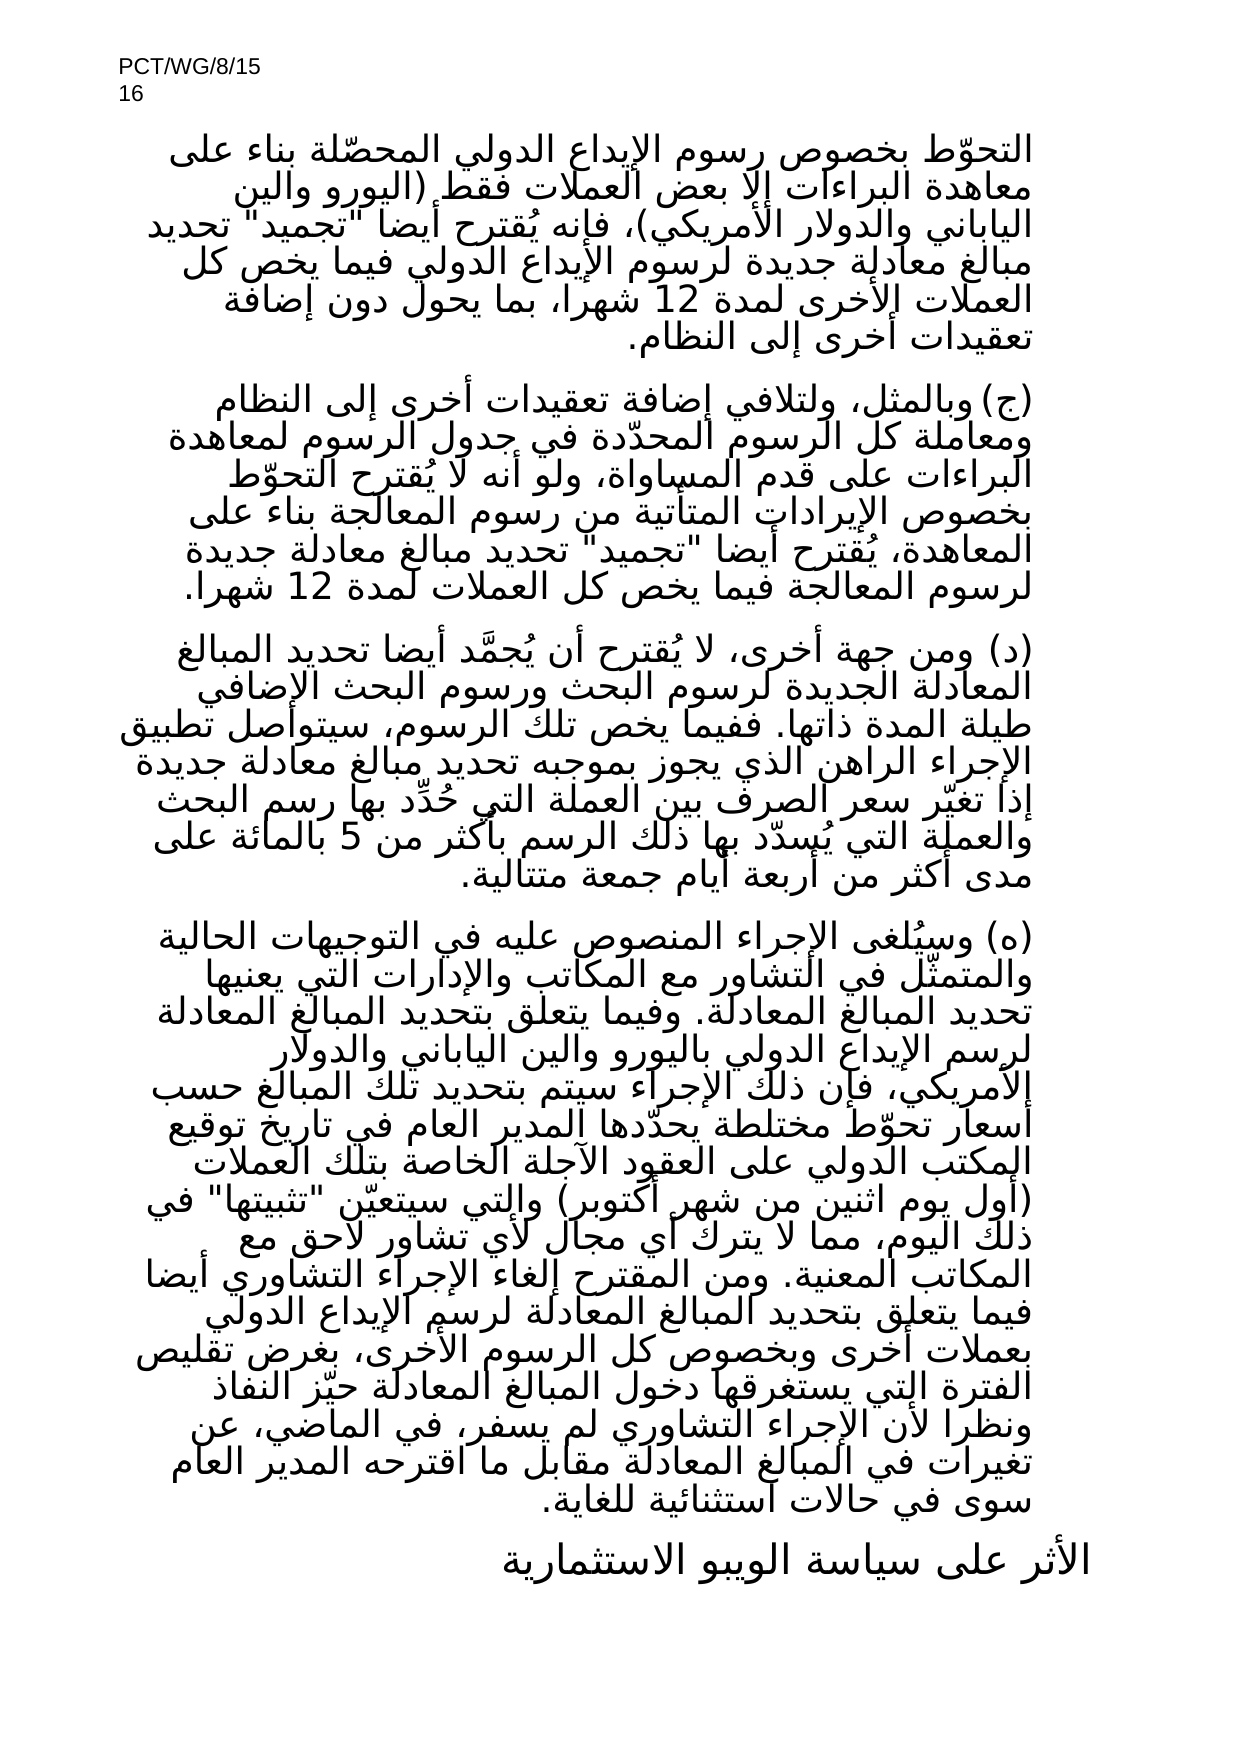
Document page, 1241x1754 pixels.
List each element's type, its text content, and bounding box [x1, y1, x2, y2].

text الأثر على سياسة الويبو الاستثمارية [118, 1545, 772, 1582]
text (د) ومن جهة أخرى، لا يُقترح أن يُجمَّد أيضا تحديد المبالغ المعادلة الجديدة لرسوم البحث ورسوم البحث الإضافي طيلة المدة ذاتها. ففيما يخص تلك الرسوم، سيتواصل تطبيق الإجراء الراهن الذي يجوز بموجبه تحديد مبالغ معادلة جديدة إذا تغيّر سعر الصرف بين العملة التي حُدِّد بها رسم البحث والعملة التي يُسدّد بها ذلك الرسم بأكثر من 5 بالمائة على مدى أكثر من أربعة أيام جمعة متتالية. [118, 632, 1033, 895]
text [118, 132, 1033, 357]
text (ج) وبالمثل، ولتلافي إضافة تعقيدات أخرى إلى النظام ومعاملة كل الرسوم المحدّدة في جدول الرسوم لمعاهدة البراءات على قدم المساواة، ولو أنه لا يُقترح التحوّط بخصوص الإيرادات المتأتية من رسوم المعالجة بناء على المعاهدة، يُقترح أيضا "تجميد" تحديد مبالغ معادلة جديدة لرسوم المعالجة فيما يخص كل العملات لمدة 12 شهرا. [118, 382, 1033, 607]
text (ه) وسيُلغى الإجراء المنصوص عليه في التوجيهات الحالية والمتمثّل في التشاور مع المكاتب والإدارات التي يعنيها تحديد المبالغ المعادلة. وفيما يتعلق بتحديد المبالغ المعادلة لرسم الإيداع الدولي باليورو والين الياباني والدولار الأمريكي، فإن ذلك الإجراء سيتم بتحديد تلك المبالغ حسب أسعار تحوّط مختلطة يحدّدها المدير العام في تاريخ توقيع المكتب الدولي على العقود الآجلة الخاصة بتلك العملات (أول يوم اثنين من شهر أكتوبر) والتي سيتعيّن "تثبيتها" في ذلك اليوم، مما لا يترك أي مجال لأي تشاور لاحق مع المكاتب المعنية. ومن المقترح إلغاء الإجراء التشاوري أيضا فيما يتعلق بتحديد المبالغ المعادلة لرسم الإيداع الدولي بعملات أخرى وبخصوص كل الرسوم الأخرى، بغرض تقليص الفترة التي يستغرقها دخول المبالغ المعادلة حيّز النفاذ ونظرا لأن الإجراء التشاوري لم يسفر، في الماضي، عن تغيرات في المبالغ المعادلة مقابل ما اقترحه المدير العام سوى في حالات استثنائية للغاية. [118, 920, 1033, 1520]
text الأثر على سياسة الويبو الاستثمارية [757, 1545, 1092, 1582]
